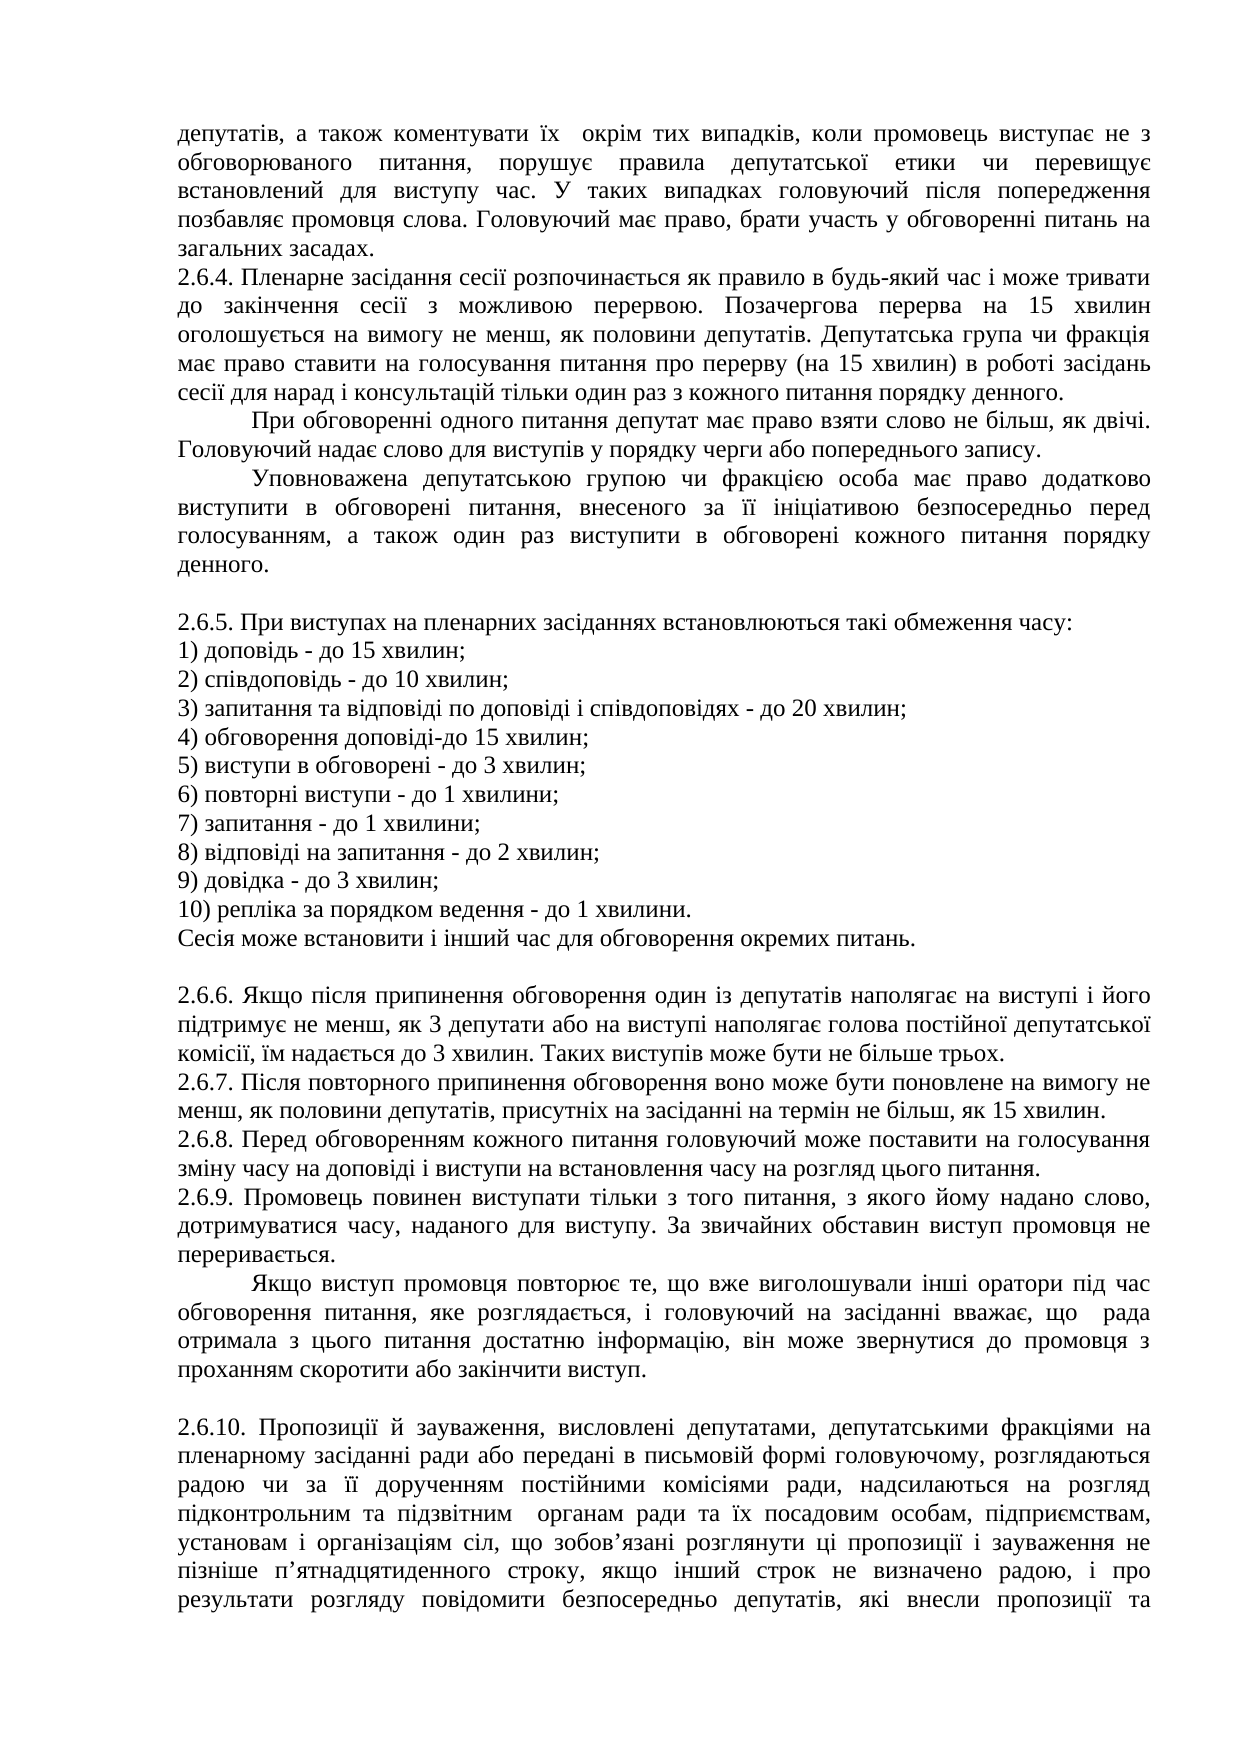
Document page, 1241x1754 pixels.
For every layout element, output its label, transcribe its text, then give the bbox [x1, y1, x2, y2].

text 7) запитання - до 1 хвилини; [177, 808, 1152, 837]
text 8) відповіді на запитання - до 2 хвилин; [177, 837, 1152, 866]
text 10) репліка за порядком ведення - до 1 хвилини. [177, 894, 1152, 923]
text 2) співдоповідь - до 10 хвилин; [177, 664, 1152, 693]
text Уповноважена депутатською групою чи фракцією особа має право додатково виступити в обговорені питання, внесеного за її ініціативою безпосередньо перед голосуванням, а також один раз виступити в обговорені кожного питання порядку денного. [177, 463, 1152, 578]
text 3) запитання та відповіді по доповіді і співдоповідях - до 20 хвилин; [177, 693, 1152, 722]
text 2.6.4. Пленарне засідання сесії розпочинається як правило в будь-який час і може тривати до закінчення сесії з можливою перервою. Позачергова перерва на 15 хвилин оголошується на вимогу не менш, як половини депутатів. Депутатська група чи фракція має право ставити на голосування питання про перерву (на 15 хвилин) в роботі засідань сесії для нарад і консультацій тільки один раз з кожного питання порядку денного. [177, 262, 1152, 406]
text 4) обговорення доповіді-до 15 хвилин; [177, 722, 1152, 751]
text 2.6.7. Після повторного припинення обговорення воно може бути поновлене на вимогу не менш, як половини депутатів, присутніх на засіданні на термін не більш, як 15 хвилин. [177, 1067, 1152, 1124]
text Якщо виступ промовця повторює те, що вже виголошували інші оратори під час обговорення питання, яке розглядається, і головуючий на засіданні вважає, що рада отримала з цього питання достатню інформацію, він може звернутися до промовця з проханням скоротити або закінчити виступ. [177, 1268, 1152, 1383]
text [177, 118, 1152, 262]
text 6) повторні виступи - до 1 хвилини; [177, 779, 1152, 808]
text 1) доповідь - до 15 хвилин; [177, 636, 1152, 664]
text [177, 1412, 1152, 1613]
text 2.6.5. При виступах на пленарних засіданнях встановлюються такі обмеження часу: [177, 607, 1152, 636]
text При обговоренні одного питання депутат має право взяти слово не більш, як двічі. Головуючий надає слово для виступів у порядку черги або попереднього запису. [177, 406, 1152, 463]
text 2.6.8. Перед обговоренням кожного питання головуючий може поставити на голосування зміну часу на доповіді і виступи на встановлення часу на розгляд цього питання. [177, 1124, 1152, 1182]
text 5) виступи в обговорені - до 3 хвилин; [177, 751, 1152, 779]
text Сесія може встановити і інший час для обговорення окремих питань. [177, 923, 1152, 952]
text 9) довідка - до 3 хвилин; [177, 866, 1152, 894]
text 2.6.6. Якщо після припинення обговорення один із депутатів наполягає на виступі і його підтримує не менш, як 3 депутати або на виступі наполягає голова постійної депутатської комісії, їм надається до 3 хвилин. Таких виступів може бути не більше трьох. [177, 981, 1152, 1067]
text 2.6.9. Промовець повинен виступати тільки з того питання, з якого йому надано слово, дотримуватися часу, наданого для виступу. За звичайних обставин виступ промовця не переривається. [177, 1182, 1152, 1268]
